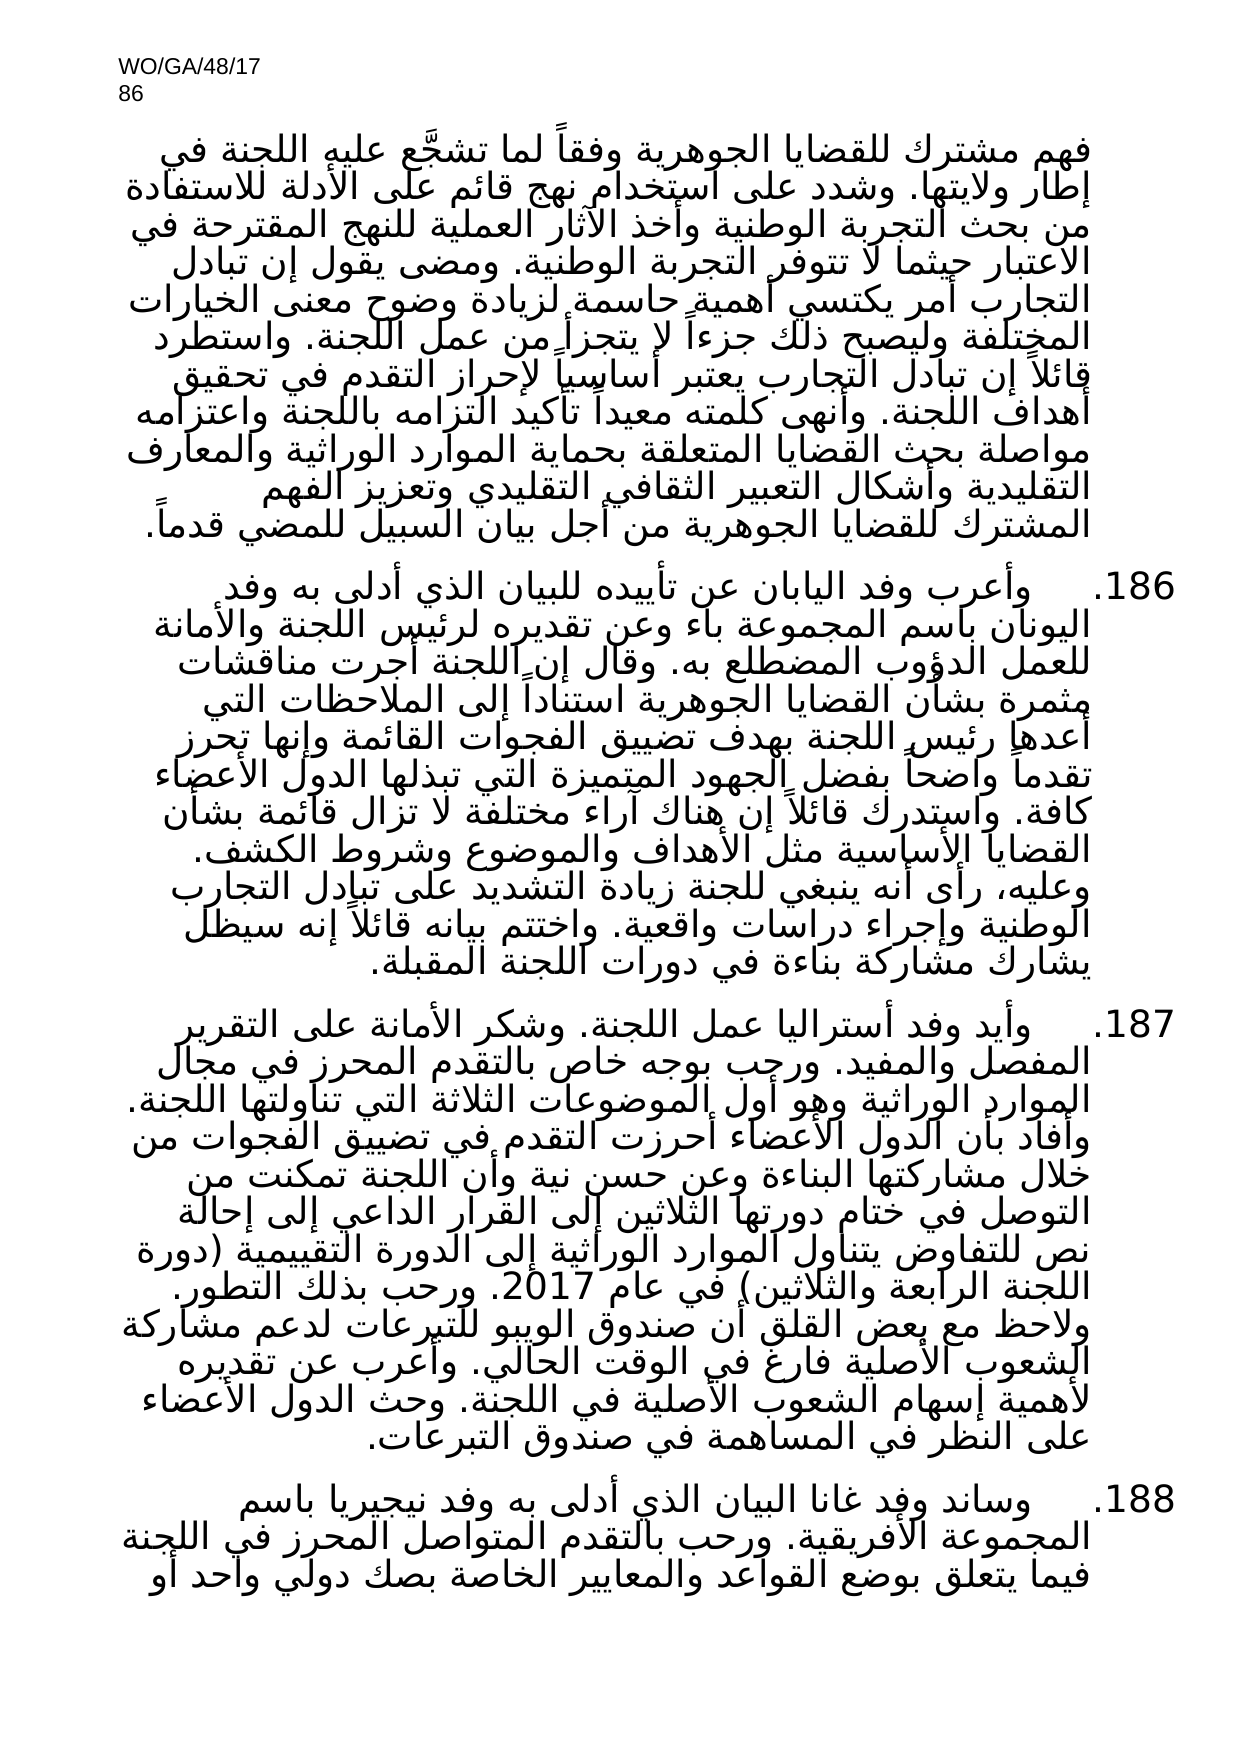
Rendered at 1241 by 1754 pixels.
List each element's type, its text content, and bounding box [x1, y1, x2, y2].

list وأيد وفد أستراليا عمل اللجنة. وشكر الأمانة على التقرير المفصل والمفيد. ورحب بوجه خاص بالتقدم المحرز في مجال الموارد الوراثية وهو أول الموضوعات الثلاثة التي تناولتها اللجنة. وأفاد بأن الدول الأعضاء أحرزت التقدم في تضييق الفجوات من خلال مشاركتها البناءة وعن حسن نية وأن اللجنة تمكنت من التوصل في ختام دورتها الثلاثين إلى القرار الداعي إلى إحالة نص للتفاوض يتناول الموارد الوراثية إلى الدورة التقييمية (دورة اللجنة الرابعة والثلاثين) في عام 2017. ورحب بذلك التطور. ولاحظ مع بعض القلق أن صندوق الويبو للتبرعات لدعم مشاركة الشعوب الأصلية فارغ في الوقت الحالي. وأعرب عن تقديره لأهمية إسهام الشعوب الأصلية في اللجنة. وحث الدول الأعضاء على النظر في المساهمة في صندوق التبرعات. [118, 1007, 1092, 1457]
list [118, 1482, 1092, 1595]
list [118, 132, 1092, 545]
list وأعرب وفد اليابان عن تأييده للبيان الذي أدلى به وفد اليونان باسم المجموعة باء وعن تقديره لرئيس اللجنة والأمانة للعمل الدؤوب المضطلع به. وقال إن اللجنة أجرت مناقشات مثمرة بشأن القضايا الجوهرية استناداً إلى الملاحظات التي أعدها رئيس اللجنة بهدف تضييق الفجوات القائمة وإنها تحرز تقدماً واضحاً بفضل الجهود المتميزة التي تبذلها الدول الأعضاء كافة. واستدرك قائلاً إن هناك آراء مختلفة لا تزال قائمة بشأن القضايا الأساسية مثل الأهداف والموضوع وشروط الكشف. وعليه، رأى أنه ينبغي للجنة زيادة التشديد على تبادل التجارب الوطنية وإجراء دراسات واقعية. واختتم بيانه قائلاً إنه سيظل يشارك مشاركة بناءة في دورات اللجنة المقبلة. [118, 570, 1092, 982]
